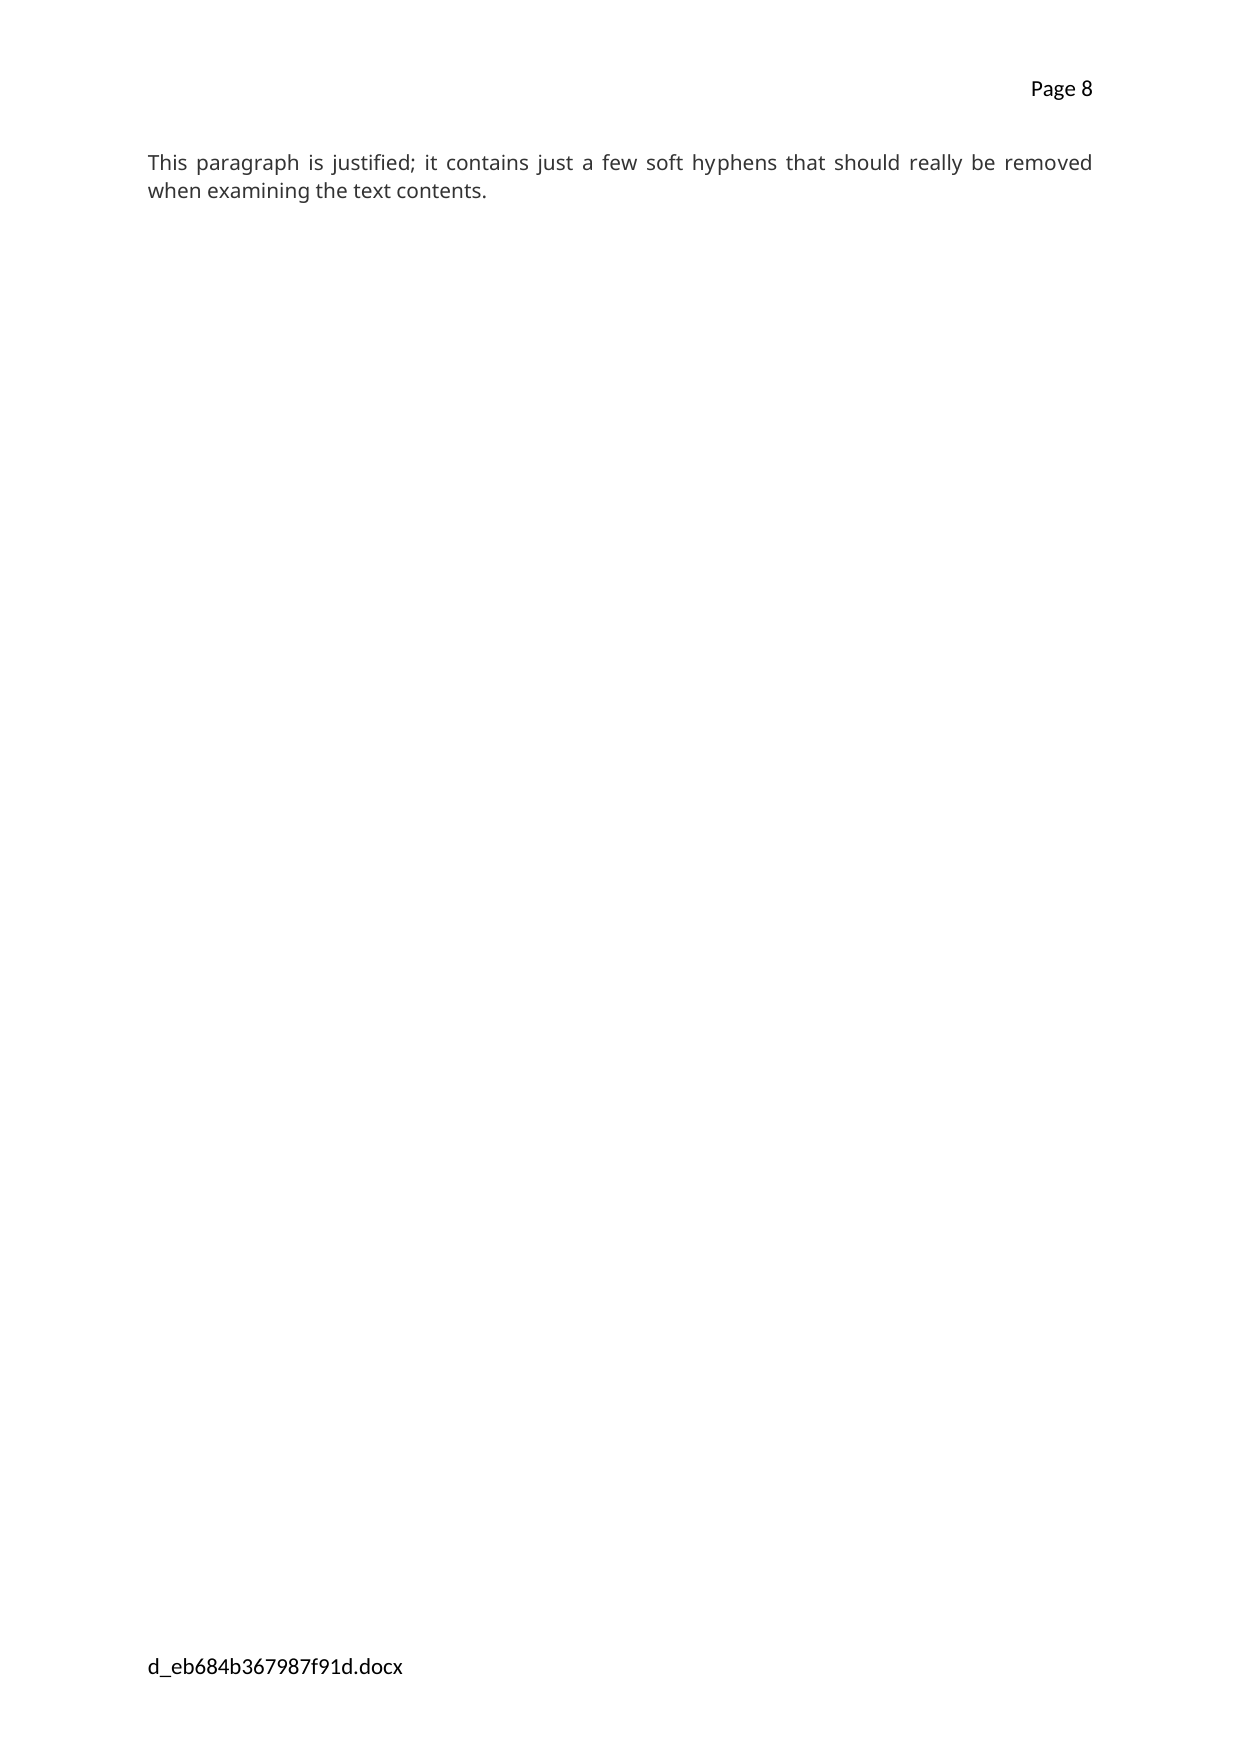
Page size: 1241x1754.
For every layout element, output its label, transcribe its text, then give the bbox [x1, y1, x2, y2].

text This paragraph is justified; it contains just a few soft hyphens that should really be removed when examining the text contents.perduta ho la pace [148, 148, 1093, 204]
